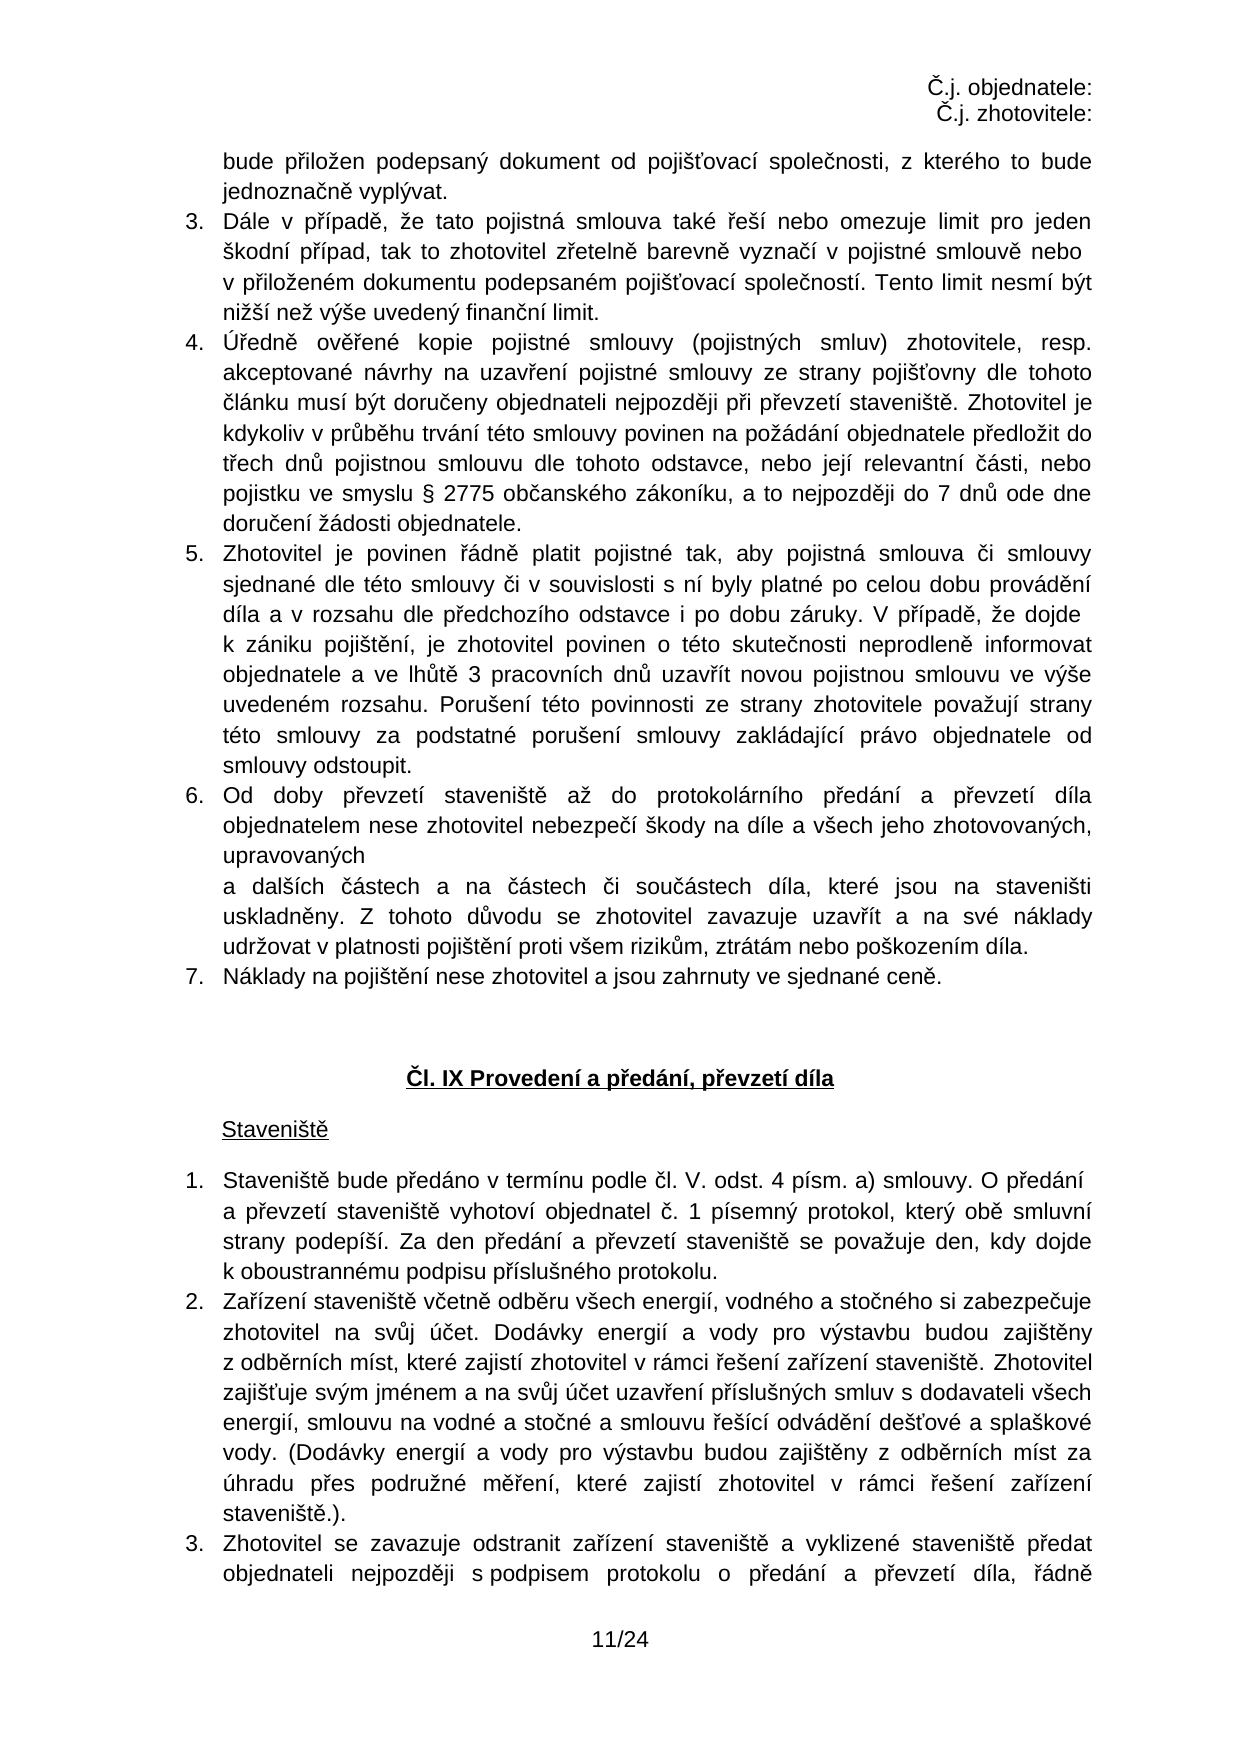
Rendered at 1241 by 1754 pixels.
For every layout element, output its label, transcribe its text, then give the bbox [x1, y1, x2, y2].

list Zařízení staveniště včetně odběru všech energií, vodného a stočného si zabezpečuje zhotovitel na svůj účet. Dodávky energií a vody pro výstavbu budou zajištěny z odběrních míst, které zajistí zhotovitel v rámci řešení zařízení staveniště. Zhotovitel zajišťuje svým jménem a na svůj účet uzavření příslušných smluv s dodavateli všech energií, smlouvu na vodné a stočné a smlouvu řešící odvádění dešťové a splaškové vody. (Dodávky energií a vody pro výstavbu budou zajištěny z odběrních míst za úhradu přes podružné měření, které zajistí zhotovitel v rámci řešení zařízení staveniště.). [185, 1288, 1093, 1526]
list Náklady na pojištění nese zhotovitel a jsou zahrnuty ve sjednané ceně. [185, 963, 1093, 989]
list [185, 148, 1093, 204]
text Staveniště [148, 1116, 1093, 1143]
list Zhotovitel je povinen řádně platit pojistné tak, aby pojistná smlouva či smlouvy sjednané dle této smlouvy či v souvislosti s ní byly platné po celou dobu provádění díla a v rozsahu dle předchozího odstavce i po dobu záruky. V případě, že dojde k zániku pojištění, je zhotovitel povinen o této skutečnosti neprodleně informovat objednatele a ve lhůtě 3 pracovních dnů uzavřít novou pojistnou smlouvu ve výše uvedeném rozsahu. Porušení této povinnosti ze strany zhotovitele považují strany této smlouvy za podstatné porušení smlouvy zakládající právo objednatele od smlouvy odstoupit. [185, 540, 1093, 778]
text Čl. IX Provedení a předání, převzetí díla [148, 1065, 1093, 1092]
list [185, 1530, 1093, 1586]
list Od doby převzetí staveniště až do protokolárního předání a převzetí díla objednatelem nese zhotovitel nebezpečí škody na díle a všech jeho zhotovovaných, upravovaných a dalších částech a na částech či součástech díla, které jsou na staveništi uskladněny. Z tohoto důvodu se zhotovitel zavazuje uzavřít a na své náklady udržovat v platnosti pojištění proti všem rizikům, ztrátám nebo poškozením díla. [185, 782, 1093, 959]
list Úředně ověřené kopie pojistné smlouvy (pojistných smluv) zhotovitele, resp. akceptované návrhy na uzavření pojistné smlouvy ze strany pojišťovny dle tohoto článku musí být doručeny objednateli nejpozději při převzetí staveniště. Zhotovitel je kdykoliv v průběhu trvání této smlouvy povinen na požádání objednatele předložit do třech dnů pojistnou smlouvu dle tohoto odstavce, nebo její relevantní části, nebo pojistku ve smyslu § 2775 občanského zákoníku, a to nejpozději do 7 dnů ode dne doručení žádosti objednatele. [185, 329, 1093, 536]
list Staveniště bude předáno v termínu podle čl. V. odst. 4 písm. a) smlouvy. O předání a převzetí staveniště vyhotoví objednatel č. 1 písemný protokol, který obě smluvní strany podepíší. Za den předání a převzetí staveniště se považuje den, kdy dojde k oboustrannému podpisu příslušného protokolu. [185, 1167, 1093, 1284]
list Dále v případě, že tato pojistná smlouva také řeší nebo omezuje limit pro jeden škodní případ, tak to zhotovitel zřetelně barevně vyznačí v pojistné smlouvě nebo v přiloženém dokumentu podepsaném pojišťovací společností. Tento limit nesmí být nižší než výše uvedený finanční limit. [185, 208, 1093, 325]
